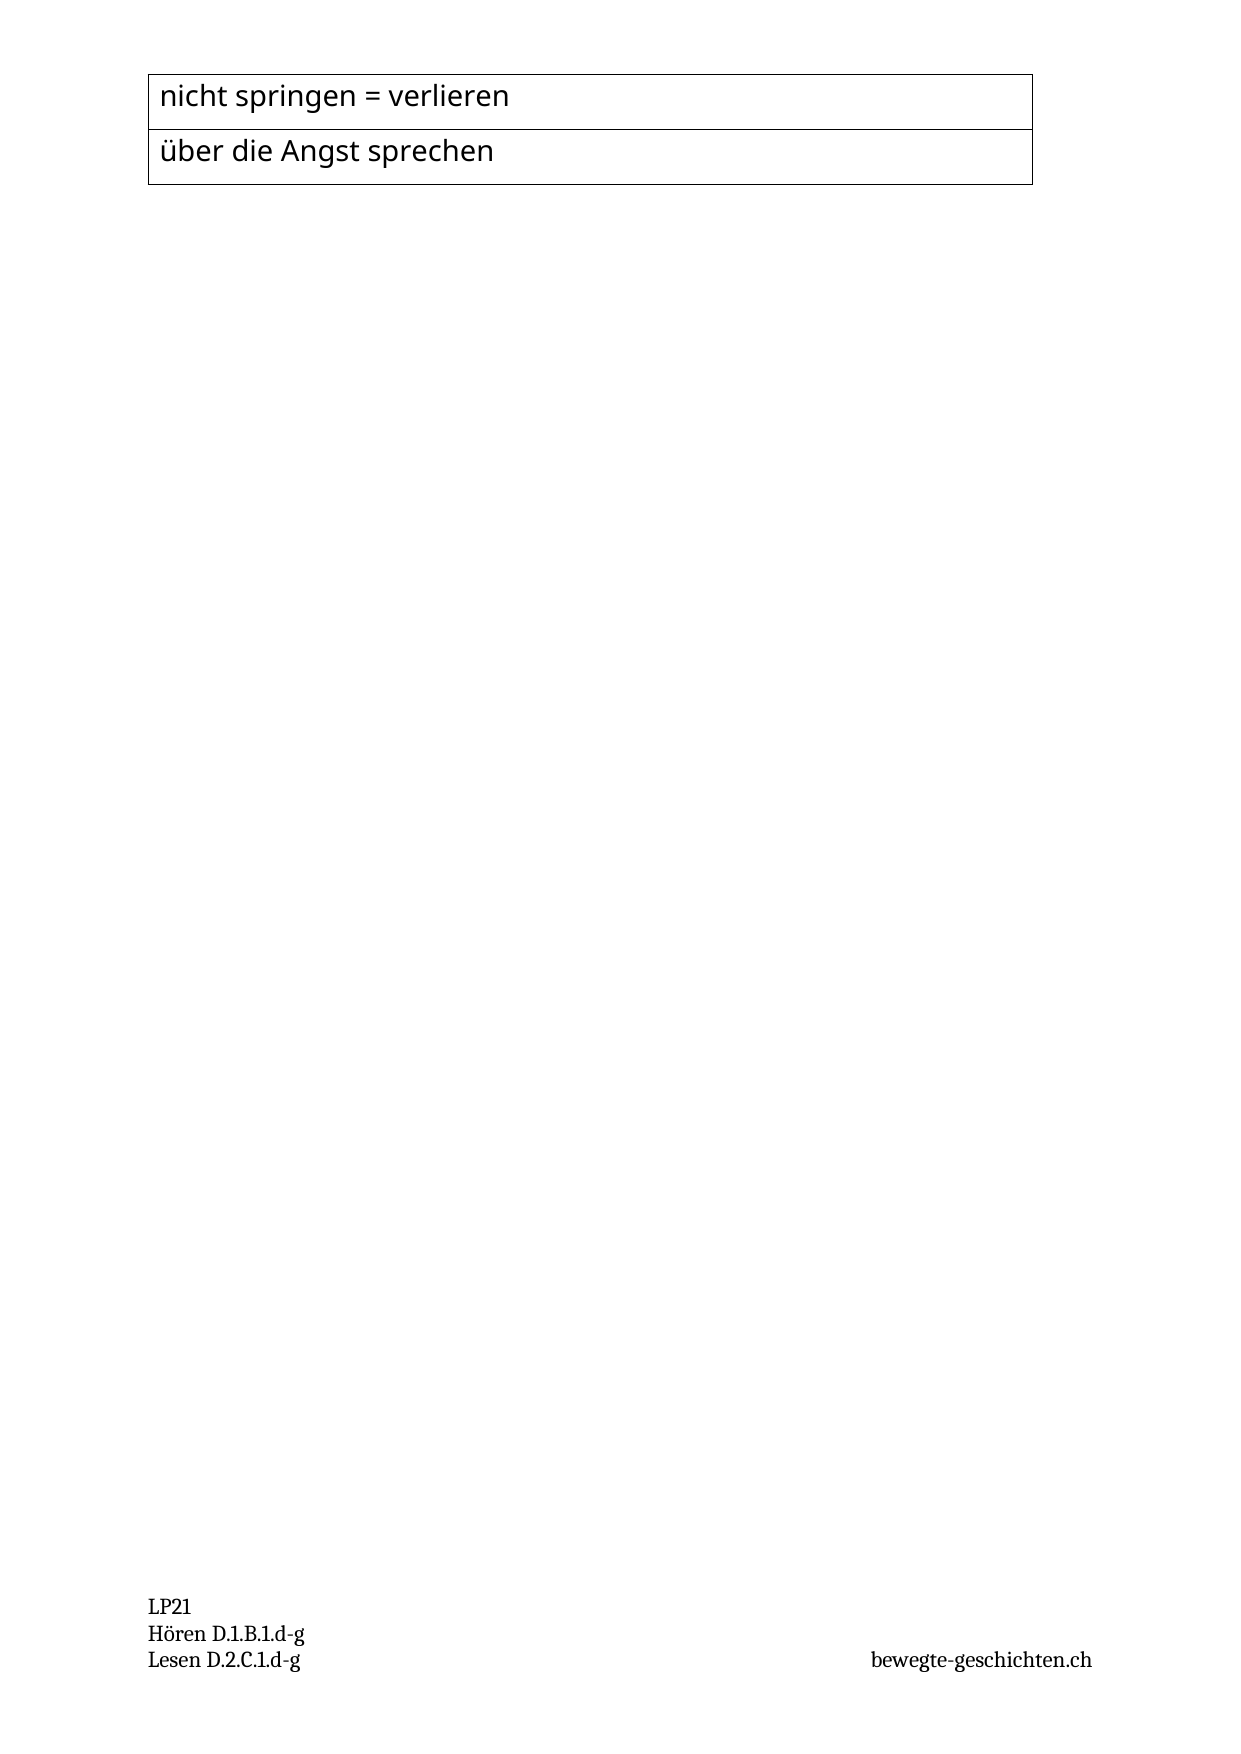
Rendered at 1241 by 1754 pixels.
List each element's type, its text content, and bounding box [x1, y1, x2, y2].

table_cell nicht springen = verlieren [149, 75, 1032, 129]
table_cell über die Angst sprechen [149, 130, 1032, 184]
